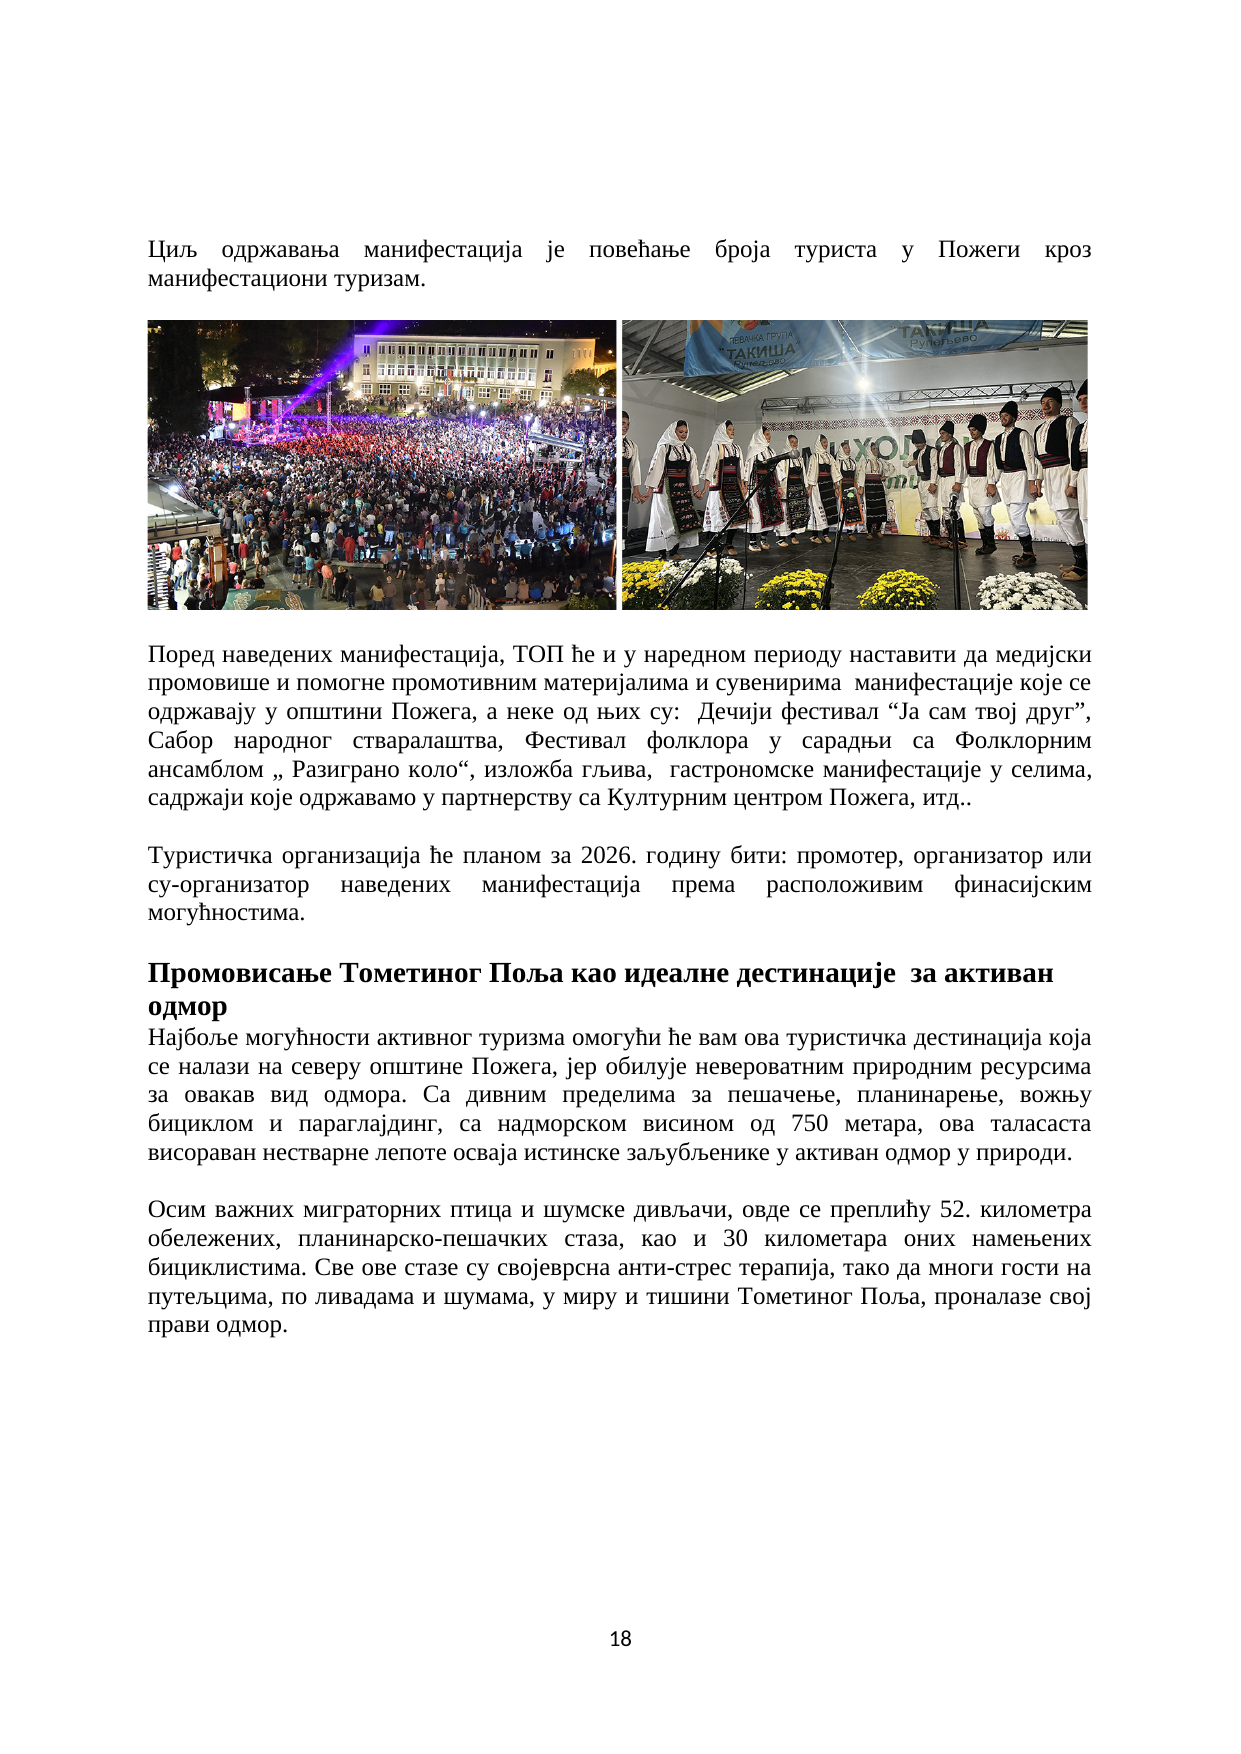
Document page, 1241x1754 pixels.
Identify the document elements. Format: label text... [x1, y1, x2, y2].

text Циљ одржавања манифестација је повећање броја туриста у Пожеги кроз манифестациони туризам. [148, 234, 1093, 291]
picture [147, 320, 1088, 610]
text Промовисање Тометиног Поља као идеалне дестинације за активан одмор [148, 955, 1093, 1022]
text Поред наведених манифестација, ТОП ће и у наредном периоду наставити да медијски промовише и помогне промотивним материјалима и сувенирима манифестације које се одржавају у општини Пожега, а неке од њих су: Дечији фестивал “Ја сам твој друг”, Сабор народног стваралаштва, Фестивал фолклора у сарадњи са Фолклорним ансамблом „ Разиграно коло“, изложба гљива, гастрономске манифестације у селима, садржаји које одржавамо у партнерству са Културним центром Пожега, итд.. [148, 639, 1093, 811]
text Туристичка организација ће планом за 2026. годину бити: промотер, организатор или су-организатор наведених манифестација према расположивим финасијским могућностима. [148, 840, 1093, 926]
text Најбоље могућности активног туризма омогући ће вам ова туристичка дестинација која се налази на северу општине Пожега, јер обилује невероватним природним ресурсима за овакав вид одмора. Са дивним пределима за пешачење, планинарење, вожњу бициклом и параглајдинг, са надморском висином од 750 метара, ова таласаста висораван нестварне лепоте осваја истинске заљубљенике у активан одмор у природи. [148, 1022, 1093, 1166]
text Осим важних миграторних птица и шумске дивљачи, овде се преплићу 52. километра обележених, планинарско-пешачких стаза, као и 30 километара оних намењених бициклистима. Све ове стазе су својеврсна анти-стрес терапија, тако да многи гости на путељцима, по ливадама и шумама, у миру и тишини Тометиног Поља, проналазе свој прави одмор. [148, 1194, 1093, 1338]
